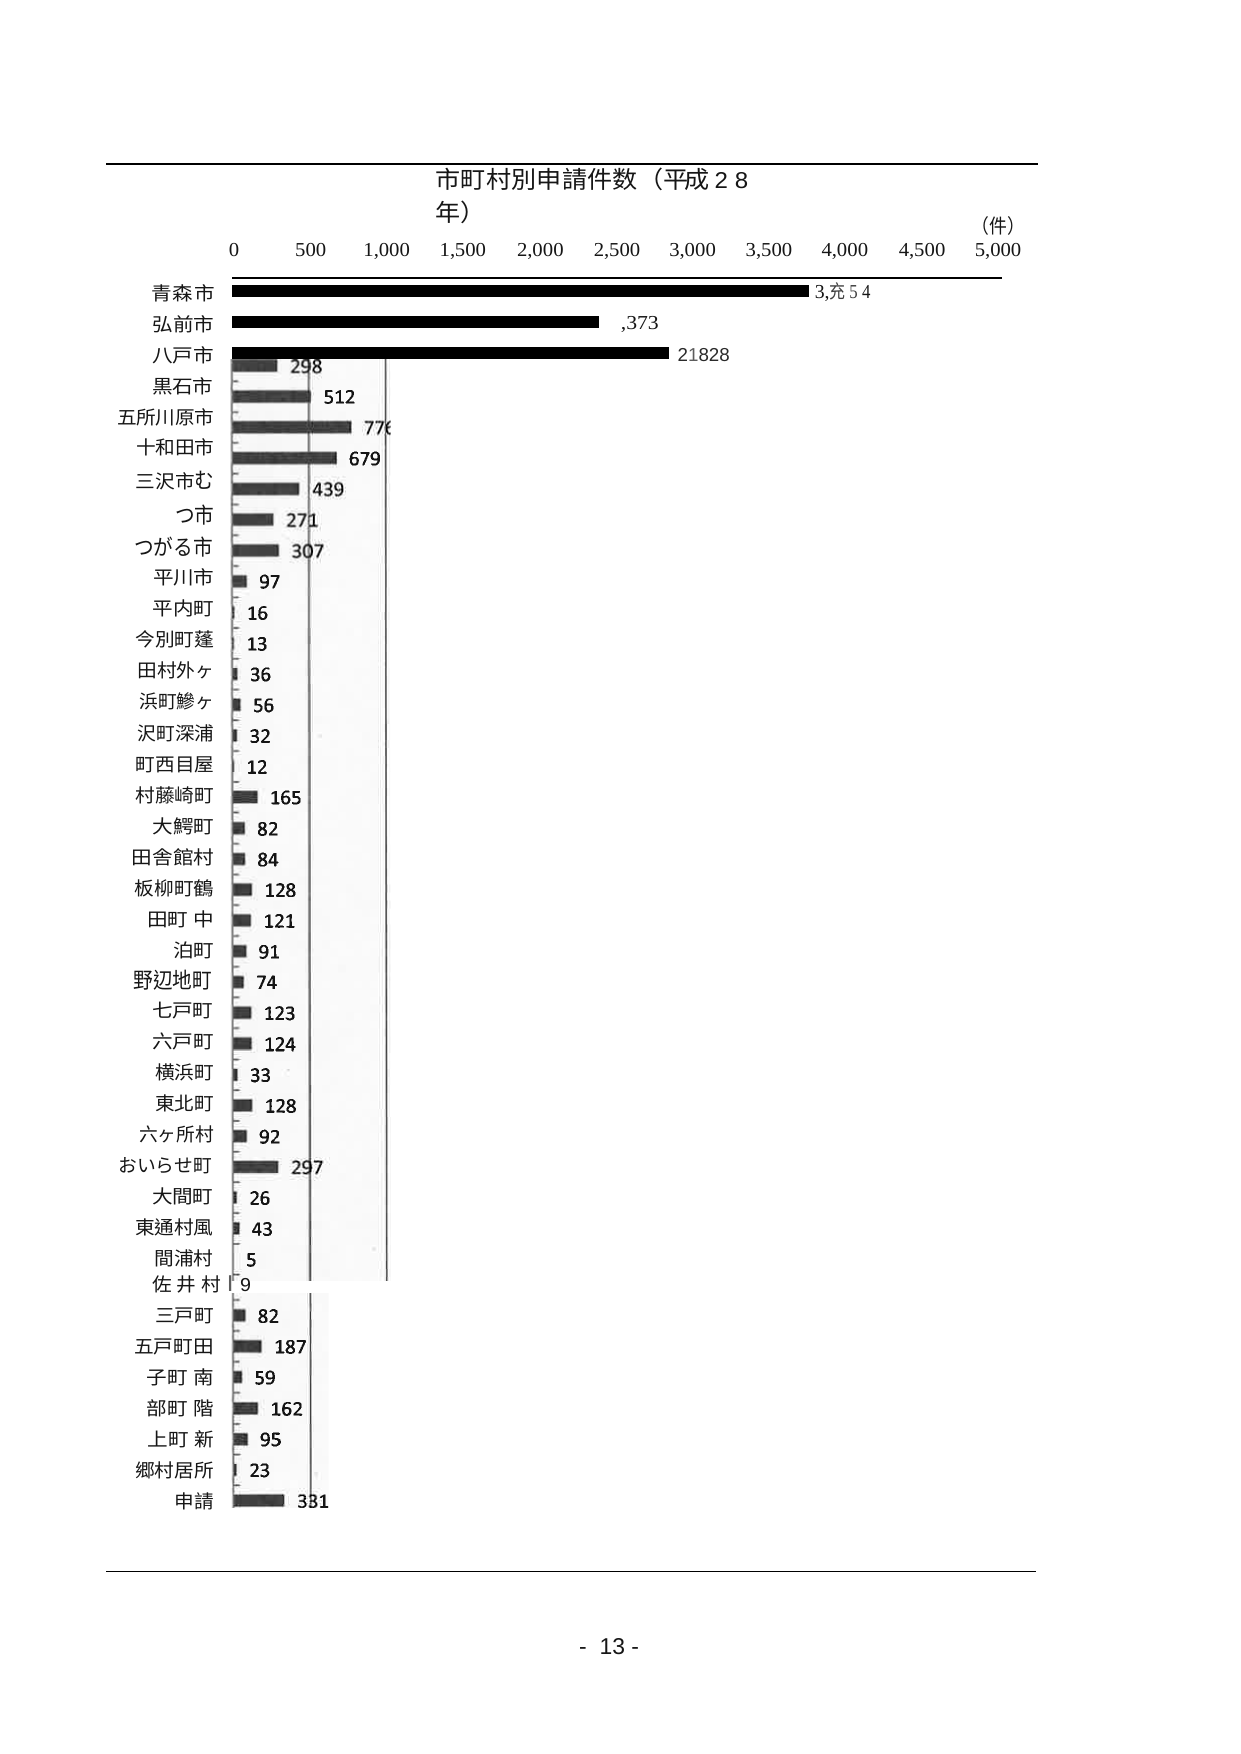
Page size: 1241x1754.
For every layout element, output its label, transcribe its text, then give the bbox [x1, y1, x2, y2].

text 市町村別申請件数（平成2 8 年） [435, 165, 788, 228]
text 3,充5 4 [618, 273, 1066, 304]
text 0 500 1,000 1,500 2,000 2,500 3,000 3,500 4,000 4,500 5,000 [228, 239, 1240, 261]
text 大間町東通村風間浦村 [130, 1184, 213, 1271]
text 五所川原市十和田市三沢市むつ市 [109, 404, 214, 530]
text 七戸町六戸町横浜町東北町六ヶ所村 [136, 998, 214, 1147]
text 三戸町五戸町田子町 南部町 階上町 新郷村居所申請 [130, 1302, 214, 1514]
text おいらせ町 [0, 1152, 212, 1178]
text 21828 [537, 343, 870, 365]
subtitle つがる市 [0, 536, 213, 561]
picture [230, 359, 391, 1271]
text ,373 [409, 311, 870, 334]
text （件） [969, 214, 1027, 239]
text 青森市弘前市八戸市黒石市 [151, 280, 214, 399]
subtitle - 13 - [0, 1633, 1217, 1659]
subtitle 野辺地町 [0, 968, 212, 993]
text 平川市平内町 今別町蓬田村外ヶ浜町鰺ヶ沢町深浦町西目屋村藤崎町大鰐町 田舎館村板柳町鶴田町 中泊町 [130, 565, 214, 963]
picture [230, 1293, 329, 1508]
text 佐 井 村 I 9 [152, 1271, 1240, 1297]
